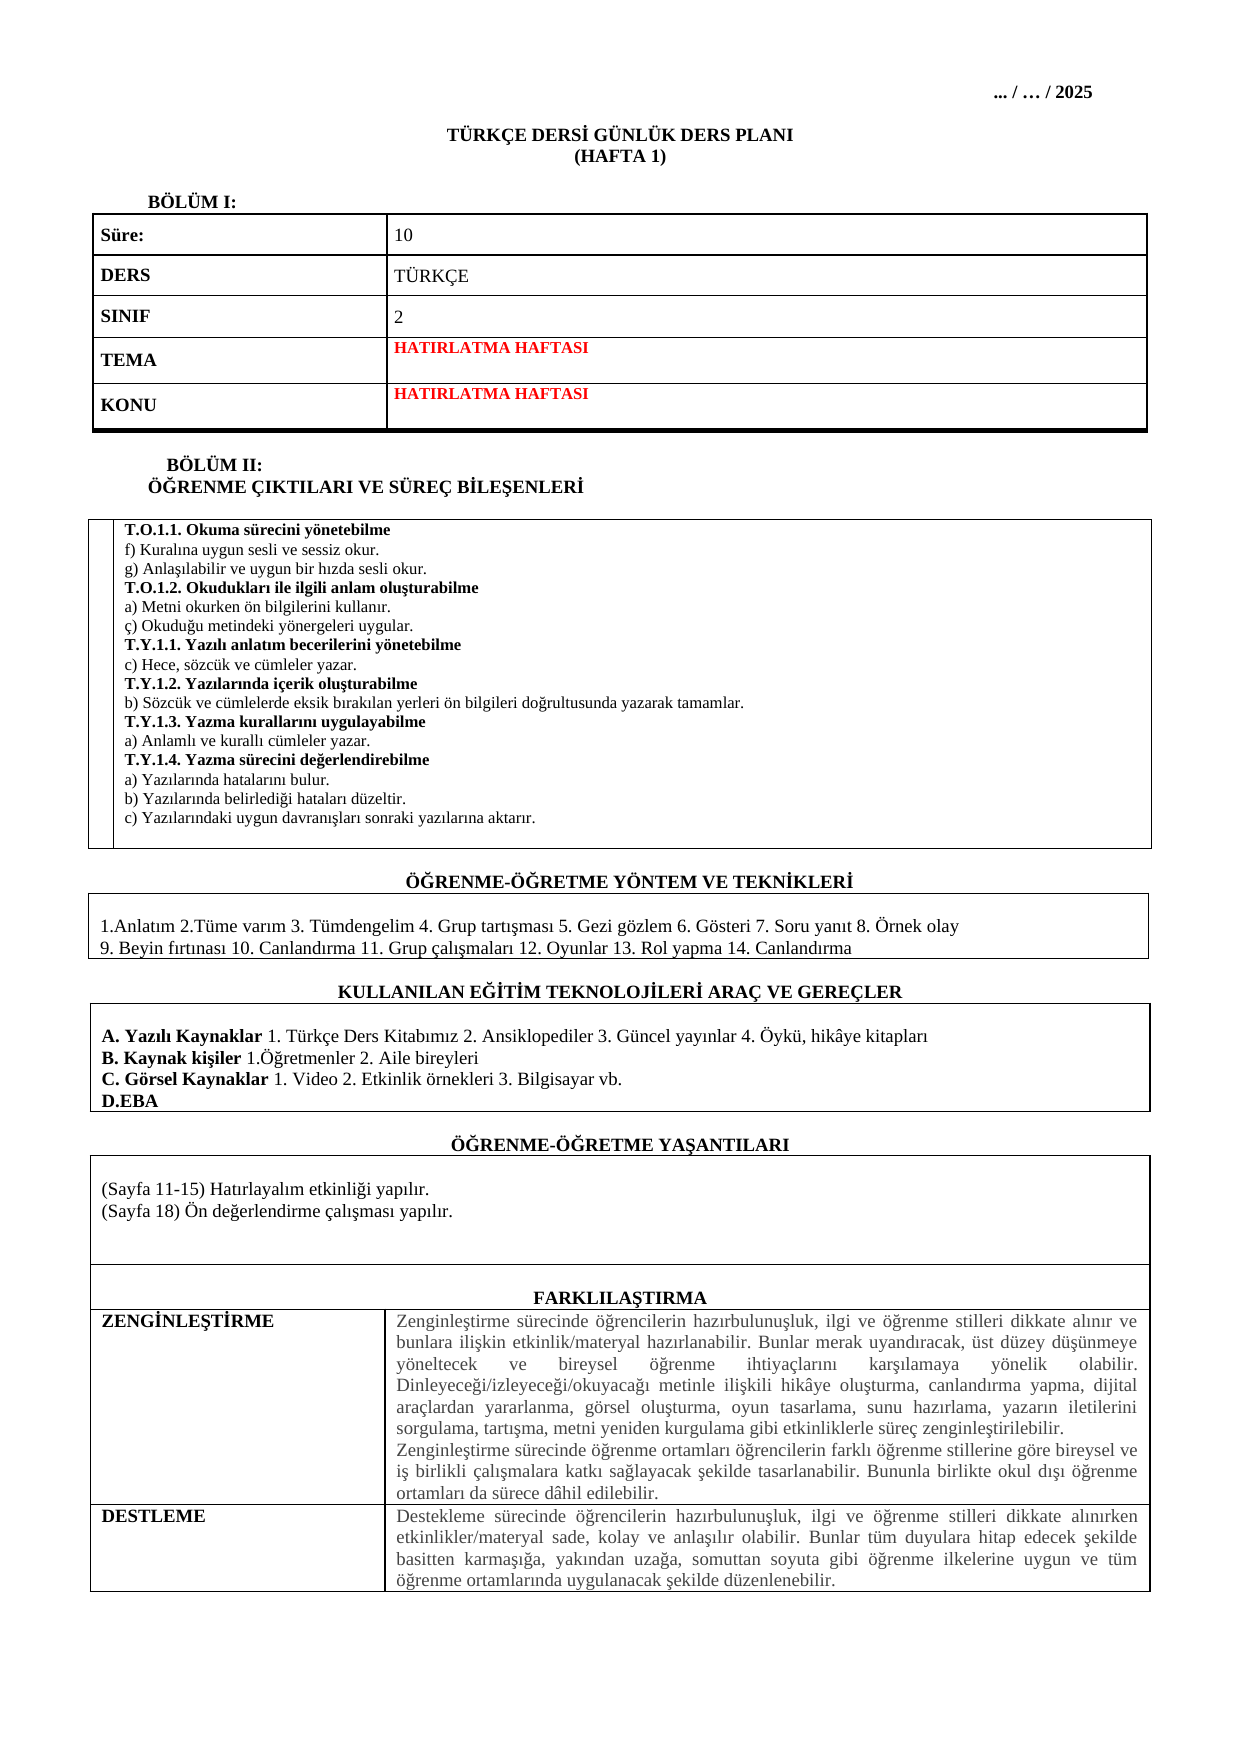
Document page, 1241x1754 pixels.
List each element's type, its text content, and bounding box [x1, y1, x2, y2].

table_cell 2 [388, 296, 1146, 337]
table_header 10 [388, 215, 1146, 254]
table_cell DESTLEME [91, 1505, 384, 1591]
table_cell TEMA [94, 338, 386, 382]
table_cell HATIRLATMA HAFTASI [388, 384, 1146, 428]
table_header 1.Anlatım 2.Tüme varım 3. Tümdengelim 4. Grup tartışması 5. Gezi gözlem 6. Gösteri 7. Soru yanıt 8. Örnek olay 9. Beyin fırtınası 10. Canlandırma 11. Grup çalışmaları 12. Oyunlar 13. Rol yapma 14. Canlandırma [89, 894, 1148, 958]
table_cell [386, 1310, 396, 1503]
table_cell ZENGİNLEŞTİRME [91, 1310, 384, 1503]
text ÖĞRENME-ÖĞRETME YAŞANTILARI [148, 1134, 1093, 1155]
table_header A. Yazılı Kaynaklar 1. Türkçe Ders Kitabımız 2. Ansiklopediler 3. Güncel yayınlar 4. Öykü, hikâye kitapları B. Kaynak kişiler 1.Öğretmenler 2. Aile bireyleri C. Görsel Kaynaklar 1. Video 2. Etkinlik örnekleri 3. Bilgisayar vb. D.EBA [91, 1004, 1149, 1111]
subtitle ÖĞRENME ÇIKTILARI VE SÜREÇ BİLEŞENLERİ [148, 476, 1093, 497]
text KULLANILAN EĞİTİM TEKNOLOJİLERİ ARAÇ VE GEREÇLER [148, 981, 1093, 1002]
table_cell SINIF [94, 296, 386, 337]
table_cell KONU [94, 384, 386, 428]
table_cell FARKLILAŞTIRMA [91, 1265, 1149, 1308]
text ÖĞRENME-ÖĞRETME YÖNTEM VE TEKNİKLERİ [148, 871, 1093, 892]
text BÖLÜM II: [148, 454, 1093, 476]
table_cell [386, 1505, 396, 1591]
text TÜRKÇE DERSİ GÜNLÜK DERS PLANI [148, 124, 1093, 145]
table_header T.O.1.1. Okuma sürecini yönetebilme f) Kuralına uygun sesli ve sessiz okur. g) Anlaşılabilir ve uygun bir hızda sesli okur. T.O.1.2. Okudukları ile ilgili anlam oluşturabilme a) Metni okurken ön bilgilerini kullanır. ç) Okuduğu metindeki yönergeleri uygular. T.Y.1.1. Yazılı anlatım becerilerini yönetebilme c) Hece, sözcük ve cümleler yazar. T.Y.1.2. Yazılarında içerik oluşturabilme b) Sözcük ve cümlelerde eksik bırakılan yerleri ön bilgileri doğrultusunda yazarak tamamlar. T.Y.1.3. Yazma kurallarını uygulayabilme a) Anlamlı ve kurallı cümleler yazar. T.Y.1.4. Yazma sürecini değerlendirebilme a) Yazılarında hatalarını bulur. b) Yazılarında belirlediği hataları düzeltir. c) Yazılarındaki uygun davranışları sonraki yazılarına aktarır. [114, 520, 1151, 848]
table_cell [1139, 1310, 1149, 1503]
table_cell TÜRKÇE [388, 256, 1146, 295]
table_header (Sayfa 11-15) Hatırlayalım etkinliği yapılır. (Sayfa 18) Ön değerlendirme çalışması yapılır. [91, 1156, 1149, 1264]
table_header [89, 520, 113, 848]
table_cell HATIRLATMA HAFTASI [388, 338, 1146, 382]
table_header Süre: [94, 215, 386, 254]
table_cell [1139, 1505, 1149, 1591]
text BÖLÜM I: [148, 191, 1093, 213]
text ... / … / 2025 [148, 81, 1093, 102]
text (HAFTA 1) [148, 145, 1093, 167]
table_cell DERS [94, 256, 386, 295]
